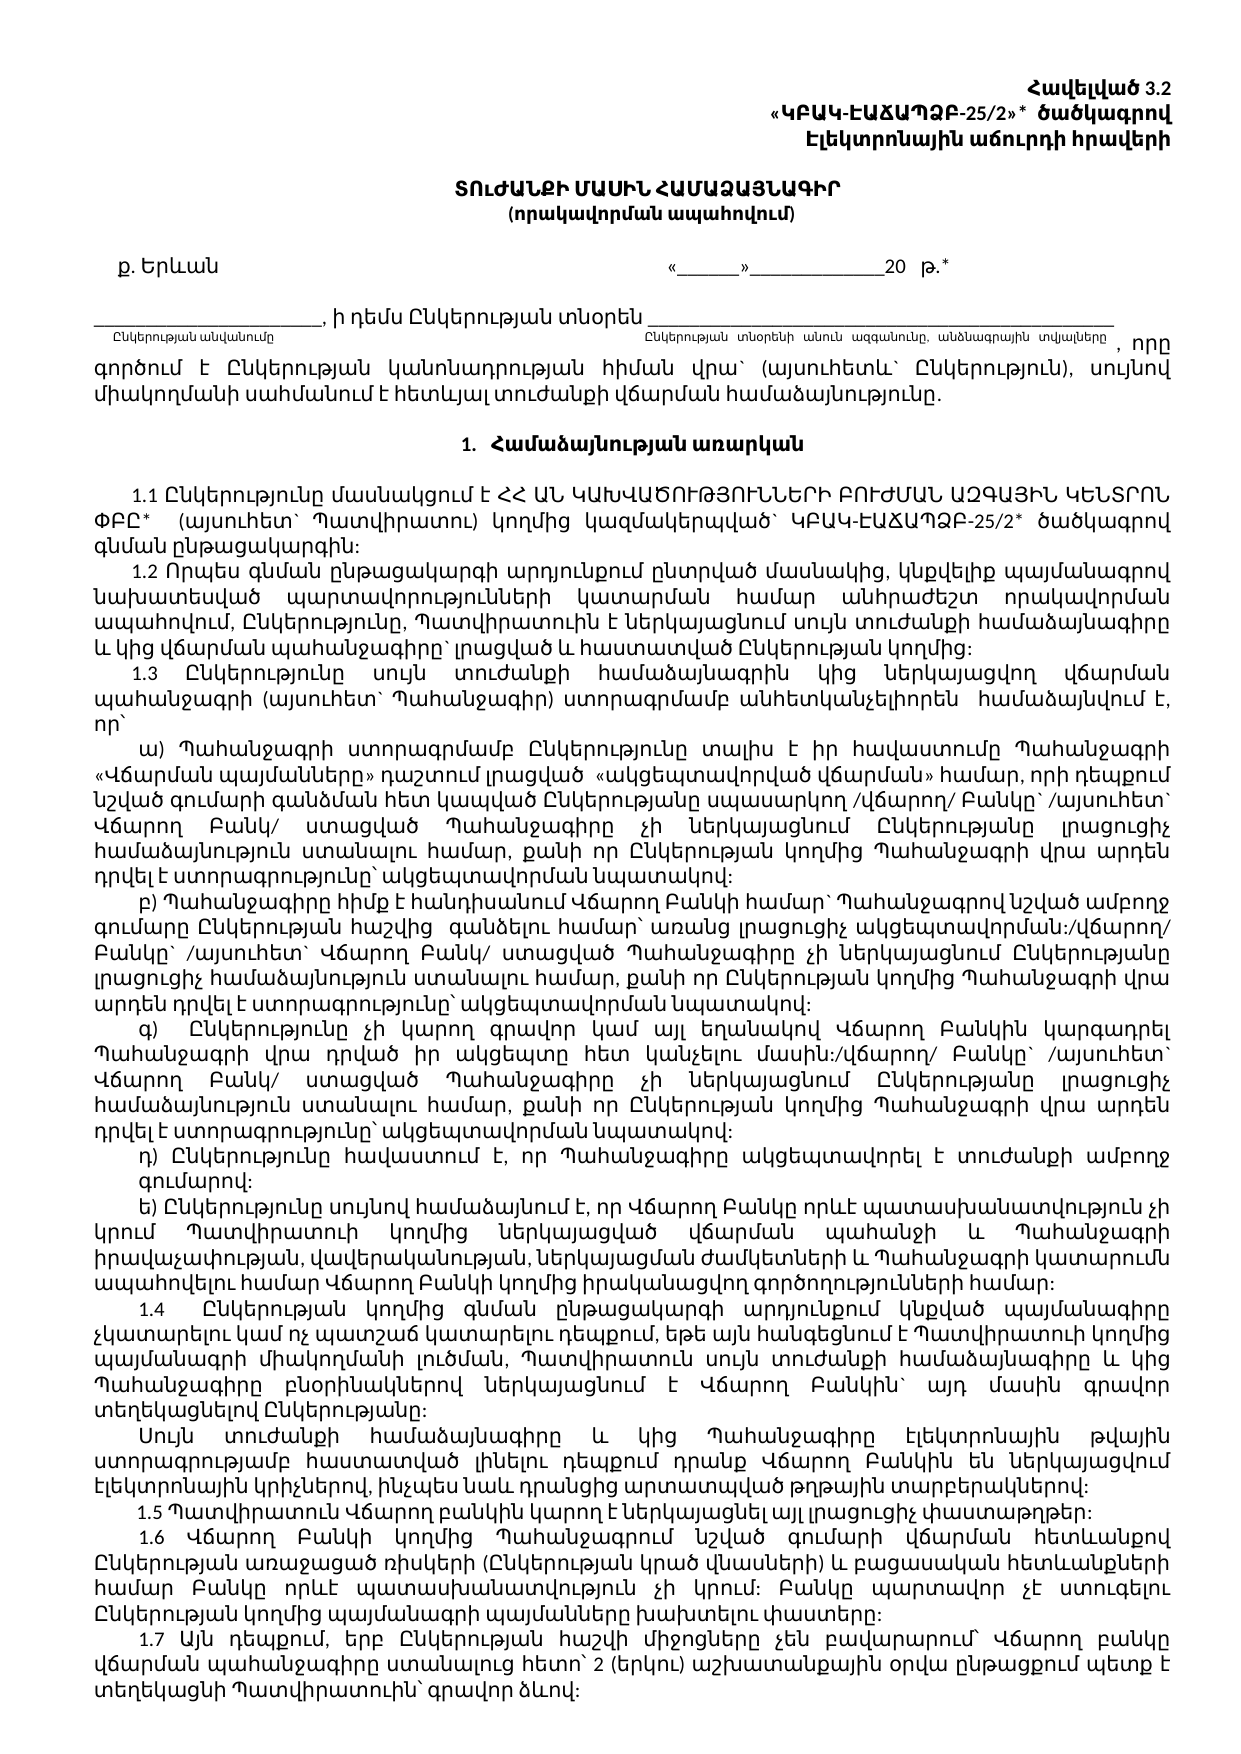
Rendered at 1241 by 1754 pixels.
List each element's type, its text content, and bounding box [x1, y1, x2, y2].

text (որակավորման ապահովում) [94, 202, 1171, 225]
text ե) Ընկերությունը սույնով համաձայնում է, որ Վճարող Բանկը որևէ պատասխանատվություն չի կրում Պատվիրատուի կողմից ներկայացված վճարման պահանջի և Պահանջագրի իրավաչափության, վավերականության, ներկայացման ժամկետների և Պահանջագրի կատարումն ապահովելու համար Վճարող Բանկի կողմից իրականացվող գործողությունների համար: [94, 1194, 1171, 1296]
text Հավելված 3.2 [94, 75, 1171, 100]
text 1.1 Ընկերությունը մասնակցում է ՀՀ ԱՆ ԿԱԽՎԱԾՈՒԹՅՈՒՆՆԵՐԻ ԲՈՒԺՄԱՆ ԱԶԳԱՅԻՆ ԿԵՆՏՐՈՆ ՓԲԸ* (այսուհետ` Պատվիրատու) կողմից կազմակերպված` ԿԲԱԿ-ԷԱՃԱՊՁԲ-25/2* ծածկագրով գնման ընթացակարգին: [94, 482, 1171, 559]
text 1.7 Այն դեպքում, երբ Ընկերության հաշվի միջոցները չեն բավարարում՝ Վճարող բանկը վճարման պահանջագիրը ստանալուց հետո՝ 2 (երկու) աշխատանքային օրվա ընթացքում պետք է տեղեկացնի Պատվիրատուին՝ գրավոր ձևով: [94, 1626, 1171, 1702]
text ՏՈւԺԱՆՔԻ ՄԱՍԻՆ ՀԱՄԱՁԱՅՆԱԳԻՐ [94, 177, 1171, 202]
text 1.5 Պատվիրատուն Վճարող բանկին կարող է ներկայացնել այլ լրացուցիչ փաստաթղթեր: [94, 1499, 1171, 1524]
text ք. Երևան «______»_____________20 թ.* [94, 254, 1171, 279]
text Սույն տուժանքի համաձայնագիրը և կից Պահանջագիրը էլեկտրոնային թվային ստորագրությամբ հաստատված լինելու դեպքում դրանք Վճարող Բանկին են ներկայացվում էլեկտրոնային կրիչներով, ինչպես նաև դրանցից արտատպված թղթային տարբերակներով: [94, 1423, 1171, 1499]
text 1.6 Վճարող Բանկի կողմից Պահանջագրում նշված գումարի վճարման հետևանքով Ընկերության առաջացած ռիսկերի (Ընկերության կրած վնասների) և բացասական հետևանքների համար Բանկը որևէ պատասխանատվություն չի կրում: Բանկը պարտավոր չէ ստուգելու Ընկերության կողմից պայմանագրի պայմանները խախտելու փաստերը: [94, 1524, 1171, 1626]
text 1.3 Ընկերությունը սույն տուժանքի համաձայնագրին կից ներկայացվող վճարման պահանջագրի (այսուհետ` Պահանջագիր) ստորագրմամբ անհետկանչելիորեն համաձայնվում է, որ՝ [94, 660, 1171, 737]
text Էլեկտրոնային աճուրդի հրավերի [94, 126, 1171, 151]
text ______________________, ի դեմս Ընկերության տնօրեն _____________________________________________ [94, 304, 1171, 330]
text դ) Ընկերությունը հավաստում է, որ Պահանջագիրը ակցեպտավորել է տուժանքի ամբողջ գումարով: [138, 1143, 1171, 1194]
text ա) Պահանջագրի ստորագրմամբ Ընկերությունը տալիս է իր հավաստումը Պահանջագրի «Վճարման պայմանները» դաշտում լրացված «ակցեպտավորված վճարման» համար, որի դեպքում նշված գումարի գանձման հետ կապված Ընկերությանը սպասարկող /վճարող/ Բանկը` /այսուհետ` Վճարող Բանկ/ ստացված Պահանջագիրը չի ներկայացնում Ընկերությանը լրացուցիչ համաձայնություն ստանալու համար, քանի որ Ընկերության կողմից Պահանջագրի վրա արդեն դրվել է ստորագրությունը՝ ակցեպտավորման նպատակով: [94, 737, 1171, 889]
text գ) Ընկերությունը չի կարող գրավոր կամ այլ եղանակով Վճարող Բանկին կարգադրել Պահանջագրի վրա դրված իր ակցեպտը հետ կանչելու մասին:/վճարող/ Բանկը` /այսուհետ` Վճարող Բանկ/ ստացված Պահանջագիրը չի ներկայացնում Ընկերությանը լրացուցիչ համաձայնություն ստանալու համար, քանի որ Ընկերության կողմից Պահանջագրի վրա արդեն դրվել է ստորագրությունը՝ ակցեպտավորման նպատակով: [94, 1016, 1171, 1143]
text բ) Պահանջագիրը հիմք է հանդիսանում Վճարող Բանկի համար` Պահանջագրով նշված ամբողջ գումարը Ընկերության հաշվից գանձելու համար՝ առանց լրացուցիչ ակցեպտավորման:/վճարող/ Բանկը` /այսուհետ` Վճարող Բանկ/ ստացված Պահանջագիրը չի ներկայացնում Ընկերությանը լրացուցիչ համաձայնություն ստանալու համար, քանի որ Ընկերության կողմից Պահանջագրի վրա արդեն դրվել է ստորագրությունը՝ ակցեպտավորման նպատակով: [94, 889, 1171, 1016]
text «ԿԲԱԿ-ԷԱՃԱՊՁԲ-25/2»* ծածկագրով [94, 100, 1171, 126]
text 1.2 Որպես գնման ընթացակարգի արդյունքում ընտրված մասնակից, կնքվելիք պայմանագրով նախատեսված պարտավորությունների կատարման համար անհրաժեշտ որակավորման ապահովում, Ընկերությունը, Պատվիրատուին է ներկայացնում սույն տուժանքի համաձայնագիրը և կից վճարման պահանջագիրը` լրացված և հաստատված Ընկերության կողմից: [94, 559, 1171, 660]
text 1.4 Ընկերության կողմից գնման ընթացակարգի արդյունքում կնքված պայմանագիրը չկատարելու կամ ոչ պատշաճ կատարելու դեպքում, եթե այն հանգեցնում է Պատվիրատուի կողմից պայմանագրի միակողմանի լուծման, Պատվիրատուն սույն տուժանքի համաձայնագիրը և կից Պահանջագիրը բնօրինակներով ներկայացնում է Վճարող Բանկին` այդ մասին գրավոր տեղեկացնելով Ընկերությանը: [94, 1296, 1171, 1423]
text Ընկերության անվանումը Ընկերության տնօրենի անուն ազգանունը, անձնագրային տվյալները , որը գործում է Ընկերության կանոնադրության հիման վրա` (այսուհետև` Ընկերություն), սույնով միակողմանի սահմանում է հետևյալ տուժանքի վճարման համաձայնությունը. [94, 330, 1171, 406]
text 1. Համաձայնության առարկան [94, 432, 1171, 457]
